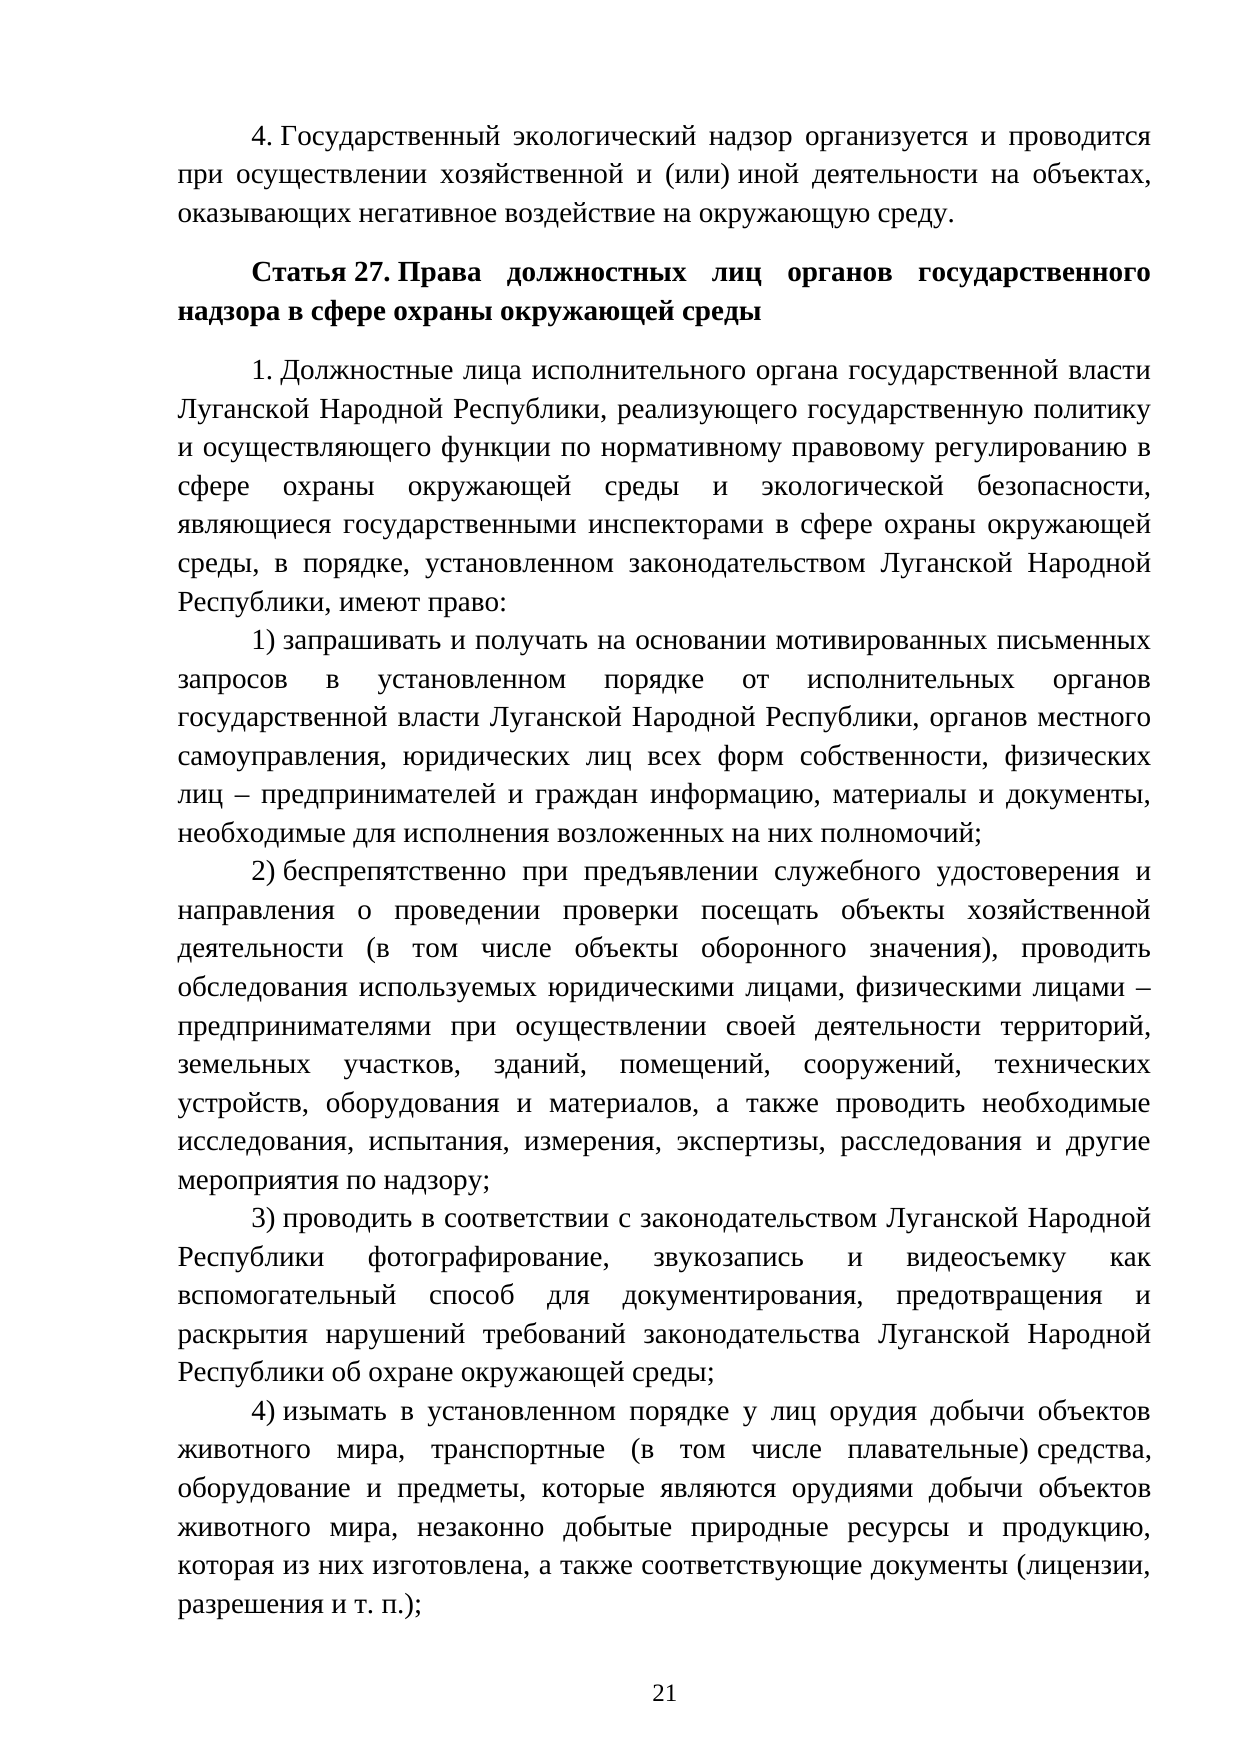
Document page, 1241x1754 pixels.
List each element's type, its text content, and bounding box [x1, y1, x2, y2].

text 1. Должностные лица исполнительного органа государственной власти Луганской Народной Республики, реализующего государственную политику и осуществляющего функции по нормативному правовому регулированию в сфере охраны окружающей среды и экологической безопасности, являющиеся государственными инспекторами в сфере охраны окружающей среды, в порядке, установленном законодательством Луганской Народной Республики, имеют право: [177, 352, 1152, 617]
text 3) проводить в соответствии с законодательством Луганской Народной Республики фотографирование, звукозапись и видеосъемку как вспомогательный способ для документирования, предотвращения и раскрытия нарушений требований законодательства Луганской Народной Республики об охране окружающей среды; [177, 1200, 1152, 1388]
text 1) запрашивать и получать на основании мотивированных письменных запросов в установленном порядке от исполнительных органов государственной власти Луганской Народной Республики, органов местного самоуправления, юридических лиц всех форм собственности, физических лиц – предпринимателей и граждан информацию, материалы и документы, необходимые для исполнения возложенных на них полномочий; [177, 622, 1152, 848]
text 2) беспрепятственно при предъявлении служебного удостоверения и направления о проведении проверки посещать объекты хозяйственной деятельности (в том числе объекты оборонного значения), проводить обследования используемых юридическими лицами, физическими лицами – предпринимателями при осуществлении своей деятельности территорий, земельных участков, зданий, помещений, сооружений, технических устройств, оборудования и материалов, а также проводить необходимые исследования, испытания, измерения, экспертизы, расследования и другие мероприятия по надзору; [177, 853, 1152, 1195]
text 4. Государственный экологический надзор организуется и проводится при осуществлении хозяйственной и (или) иной деятельности на объектах, оказывающих негативное воздействие на окружающую среду. [177, 118, 1152, 229]
text 4) изымать в установленном порядке у лиц орудия добычи объектов животного мира, транспортные (в том числе плавательные) средства, оборудование и предметы, которые являются орудиями добычи объектов животного мира, незаконно добытые природные ресурсы и продукцию, которая из них изготовлена, а также соответствующие документы (лицензии, разрешения и т. п.); [177, 1393, 1152, 1619]
subtitle Статья 27. Права должностных лиц органов государственного надзора в сфере охраны окружающей среды [177, 254, 1152, 327]
